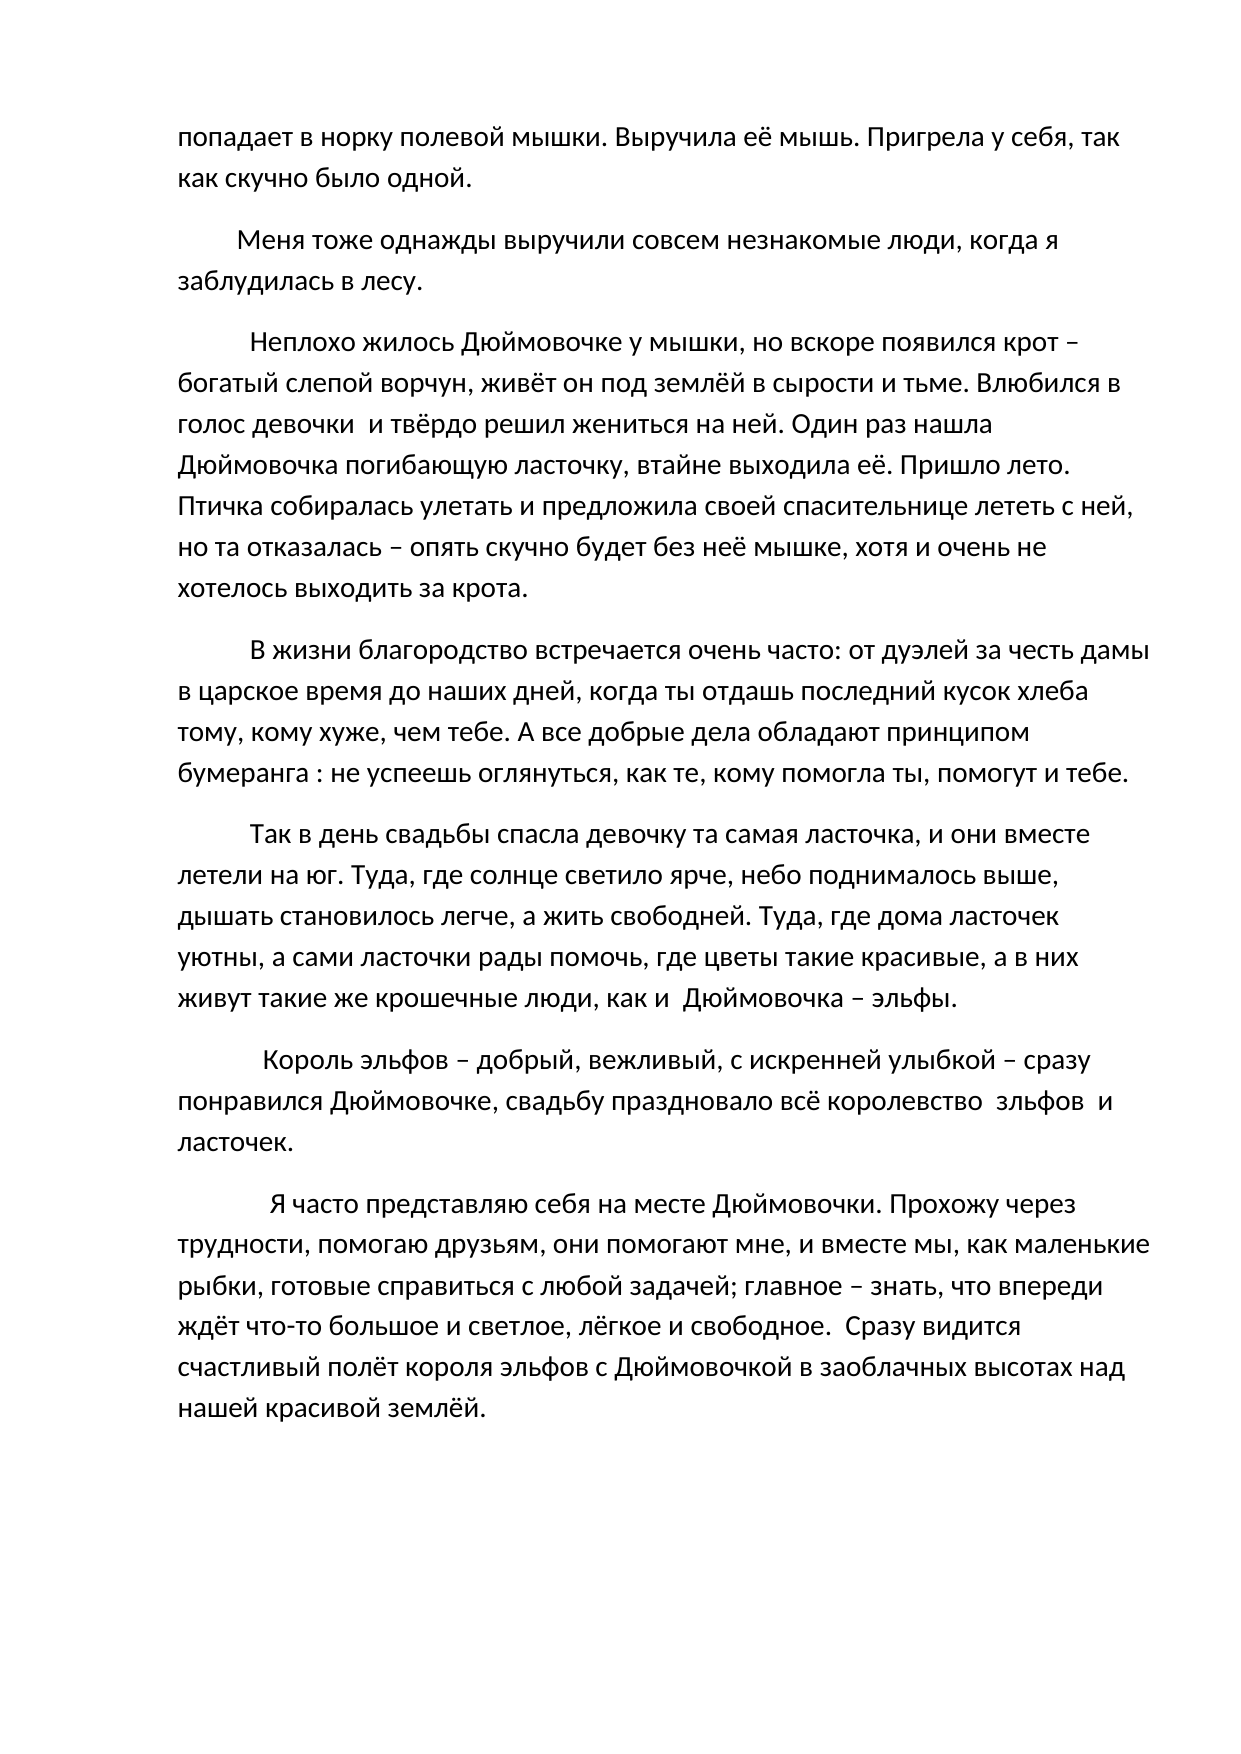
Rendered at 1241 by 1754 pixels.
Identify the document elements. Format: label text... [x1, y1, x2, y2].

text Неплохо жилось Дюймовочке у мышки, но вскоре появился крот – богатый слепой ворчун, живёт он под землёй в сырости и тьме. Влюбился в голос девочки и твёрдо решил жениться на ней. Один раз нашла Дюймовочка погибающую ласточку, втайне выходила её. Пришло лето. Птичка собиралась улетать и предложила своей спасительнице лететь с ней, но та отказалась – опять скучно будет без неё мышке, хотя и очень не хотелось выходить за крота. [177, 323, 1152, 605]
text Так в день свадьбы спасла девочку та самая ласточка, и они вместе летели на юг. Туда, где солнце светило ярче, небо поднималось выше, дышать становилось легче, а жить свободней. Туда, где дома ласточек уютны, а сами ласточки рады помочь, где цветы такие красивые, а в них живут такие же крошечные люди, как и Дюймовочка – эльфы. [177, 816, 1152, 1015]
text Король эльфов – добрый, вежливый, с искренней улыбкой – сразу понравился Дюймовочке, свадьбу праздновало всё королевство зльфов и ласточек. [177, 1041, 1152, 1158]
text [177, 118, 1152, 195]
text Меня тоже однажды выручили совсем незнакомые люди, когда я заблудилась в лесу. [177, 221, 1152, 297]
text Я часто представляю себя на месте Дюймовочки. Прохожу через трудности, помогаю друзьям, они помогают мне, и вместе мы, как маленькие рыбки, готовые справиться с любой задачей; главное – знать, что впереди ждёт что-то большое и светлое, лёгкое и свободное. Сразу видится счастливый полёт короля эльфов с Дюймовочкой в заоблачных высотах над нашей красивой землёй. [177, 1185, 1152, 1425]
text В жизни благородство встречается очень часто: от дуэлей за честь дамы в царское время до наших дней, когда ты отдашь последний кусок хлеба тому, кому хуже, чем тебе. А все добрые дела обладают принципом бумеранга : не успеешь оглянуться, как те, кому помогла ты, помогут и тебе. [177, 631, 1152, 789]
